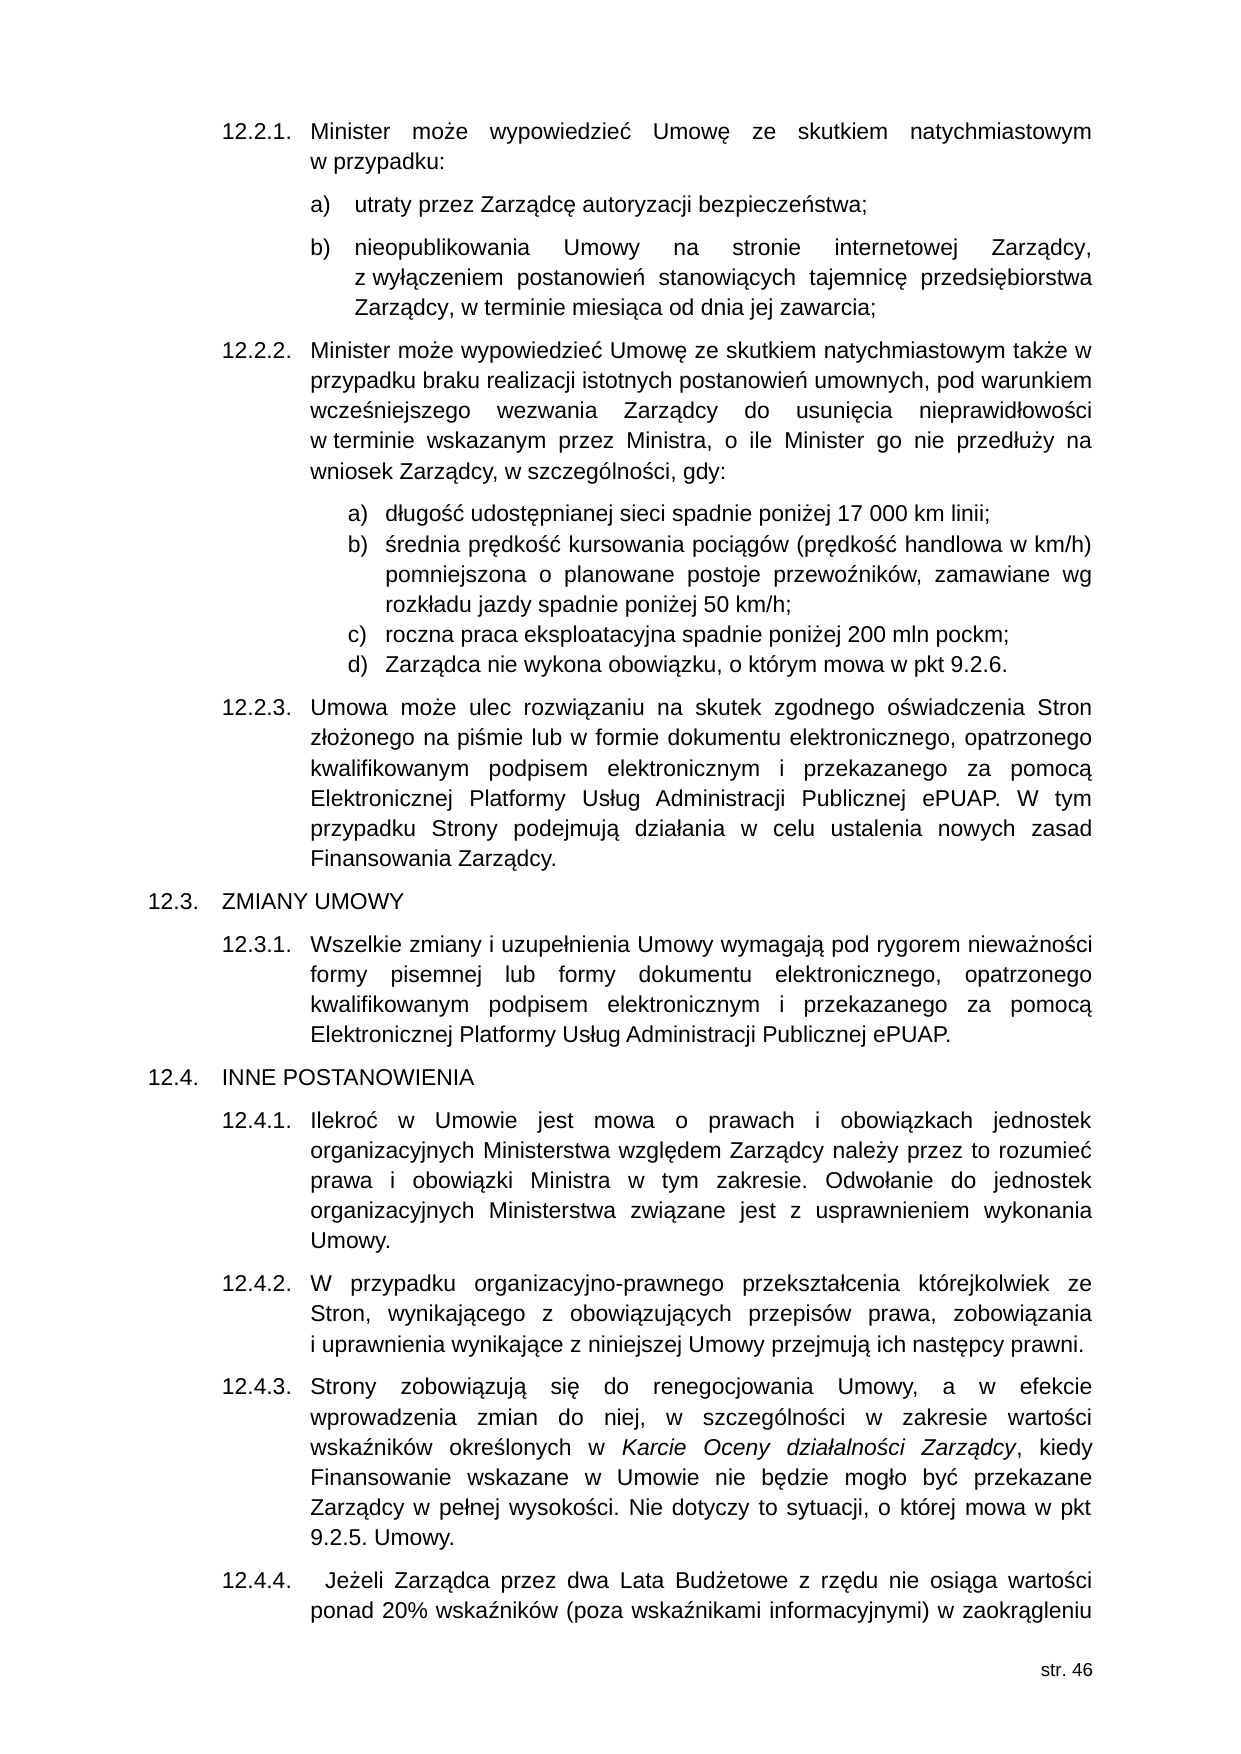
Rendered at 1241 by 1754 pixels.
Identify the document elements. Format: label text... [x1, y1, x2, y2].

list nieopublikowania Umowy na stronie internetowej Zarządcy, z wyłączeniem postanowień stanowiących tajemnicę przedsiębiorstwa Zarządcy, w terminie miesiąca od dnia jej zawarcia; [310, 234, 1092, 321]
list Minister może wypowiedzieć Umowę ze skutkiem natychmiastowym w przypadku: [222, 118, 1092, 175]
list Umowa może ulec rozwiązaniu na skutek zgodnego oświadczenia Stron złożonego na piśmie lub w formie dokumentu elektronicznego, opatrzonego kwalifikowanym podpisem elektronicznym i przekazanego za pomocą Elektronicznej Platformy Usług Administracji Publicznej ePUAP. W tym przypadku Strony podejmują działania w celu ustalenia nowych zasad Finansowania Zarządcy. [222, 694, 1092, 872]
list średnia prędkość kursowania pociągów (prędkość handlowa w km/h) pomniejszona o planowane postoje przewoźników, zamawiane wg rozkładu jazdy spadnie poniżej 50 km/h; [348, 531, 1092, 617]
list długość udostępnianej sieci spadnie poniżej 17 000 km linii; [348, 500, 1092, 527]
list Wszelkie zmiany i uzupełnienia Umowy wymagają pod rygorem nieważności formy pisemnej lub formy dokumentu elektronicznego, opatrzonego kwalifikowanym podpisem elektronicznym i przekazanego za pomocą Elektronicznej Platformy Usług Administracji Publicznej ePUAP. [222, 931, 1092, 1048]
list Ilekroć w Umowie jest mowa o prawach i obowiązkach jednostek organizacyjnych Ministerstwa względem Zarządcy należy przez to rozumieć prawa i obowiązki Ministra w tym zakresie. Odwołanie do jednostek organizacyjnych Ministerstwa związane jest z usprawnieniem wykonania Umowy. [222, 1107, 1092, 1254]
list Zarządca nie wykona obowiązku, o którym mowa w pkt 9.2.6. [348, 651, 1092, 678]
list Strony zobowiązują się do renegocjowania Umowy, a w efekcie wprowadzenia zmian do niej, w szczególności w zakresie wartości wskaźników określonych w Karcie Oceny działalności Zarządcy, kiedy Finansowanie wskazane w Umowie nie będzie mogło być przekazane Zarządcy w pełnej wysokości. Nie dotyczy to sytuacji, o której mowa w pkt 9.2.5. Umowy. [222, 1373, 1092, 1551]
list utraty przez Zarządcę autoryzacji bezpieczeństwa; [310, 191, 1092, 217]
list W przypadku organizacyjno-prawnego przekształcenia którejkolwiek ze Stron, wynikającego z obowiązujących przepisów prawa, zobowiązania i uprawnienia wynikające z niniejszej Umowy przejmują ich następcy prawni. [222, 1270, 1092, 1357]
list INNE POSTANOWIENIA [148, 1064, 1092, 1090]
list ZMIANY UMOWY [148, 888, 1092, 914]
list roczna praca eksploatacyjna spadnie poniżej 200 mln pockm; [348, 621, 1092, 648]
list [222, 1567, 1092, 1624]
list Minister może wypowiedzieć Umowę ze skutkiem natychmiastowym także w przypadku braku realizacji istotnych postanowień umownych, pod warunkiem wcześniejszego wezwania Zarządcy do usunięcia nieprawidłowości w terminie wskazanym przez Ministra, o ile Minister go nie przedłuży na wniosek Zarządcy, w szczególności, gdy: [222, 337, 1092, 484]
